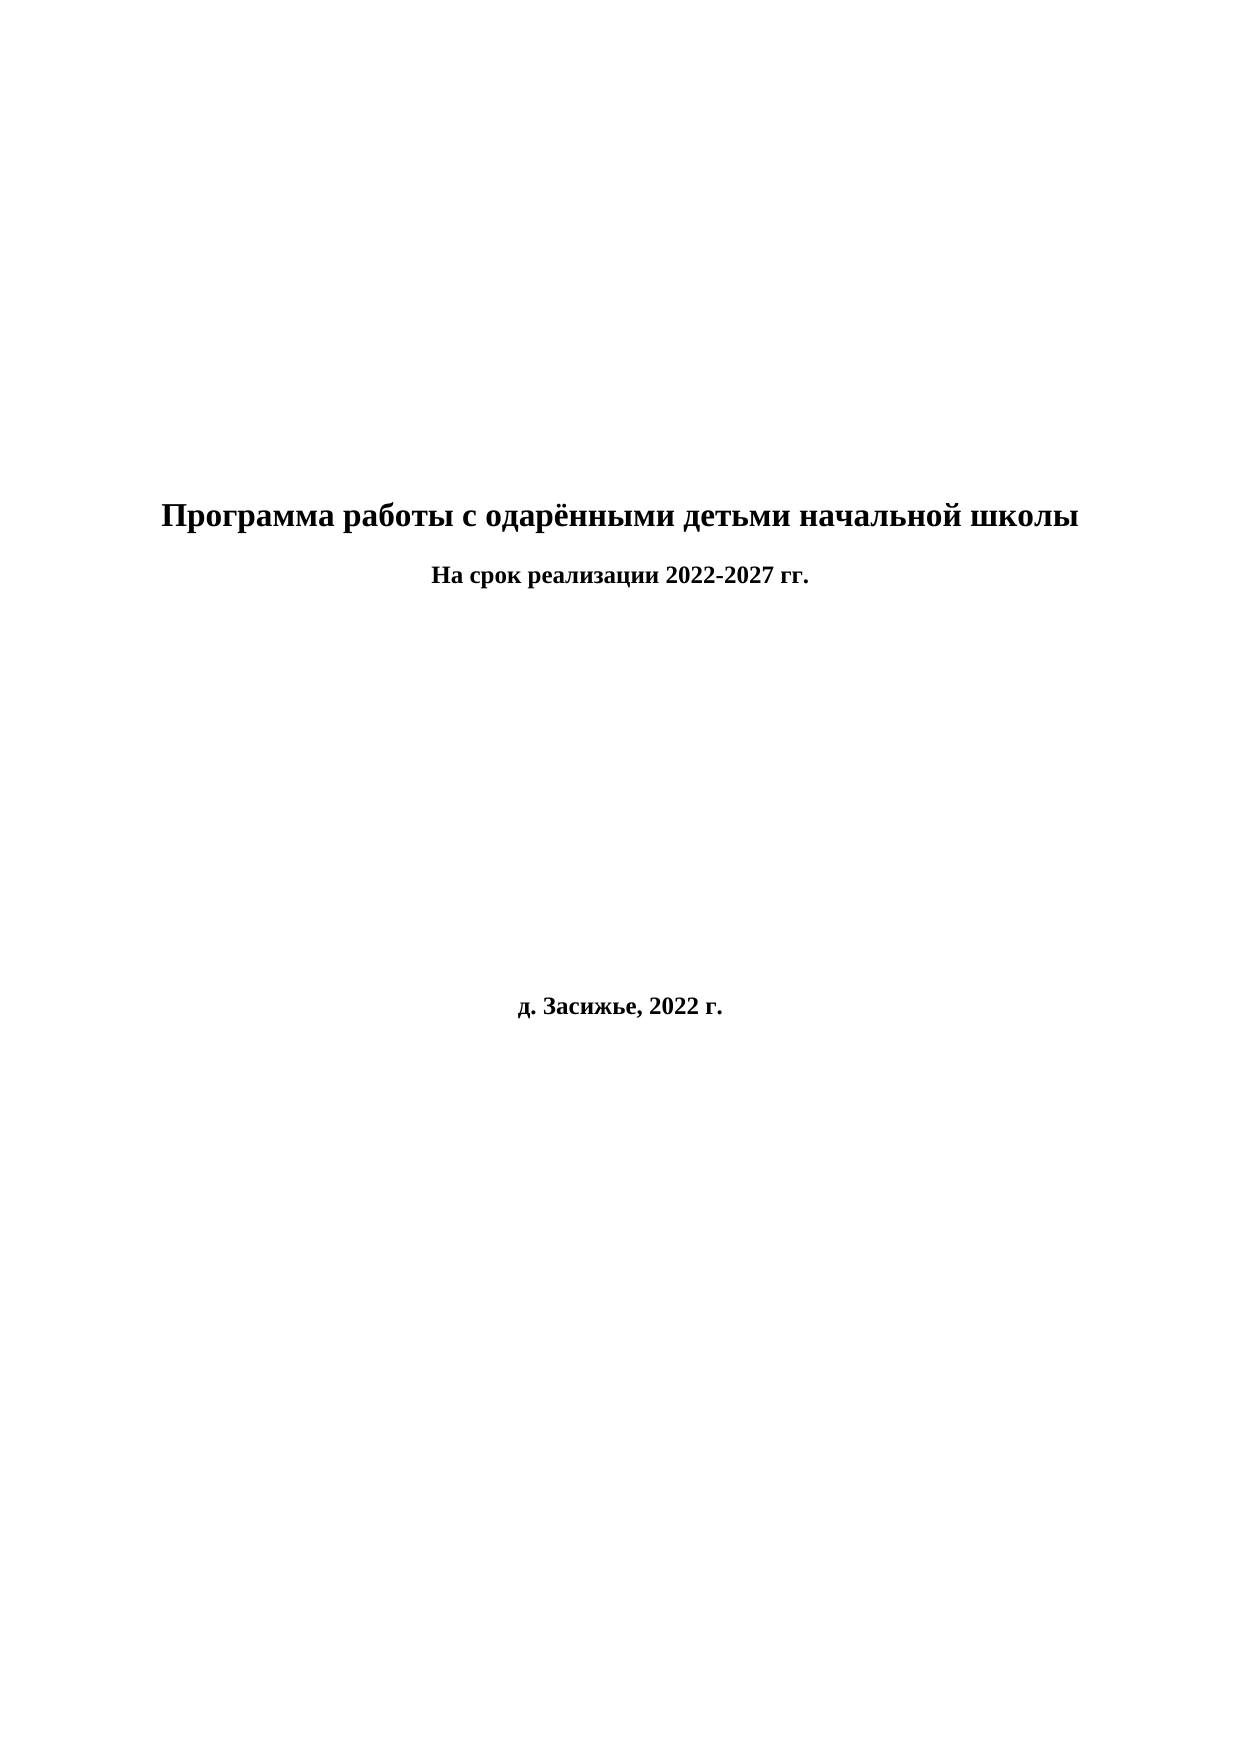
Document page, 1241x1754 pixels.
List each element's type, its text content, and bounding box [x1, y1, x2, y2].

text На срок реализации 2022-2027 гг. [118, 560, 1122, 589]
text д. Засижье, 2022 г. [118, 991, 1122, 1019]
text Программа работы с одарёнными детьми начальной школы [118, 495, 1122, 533]
